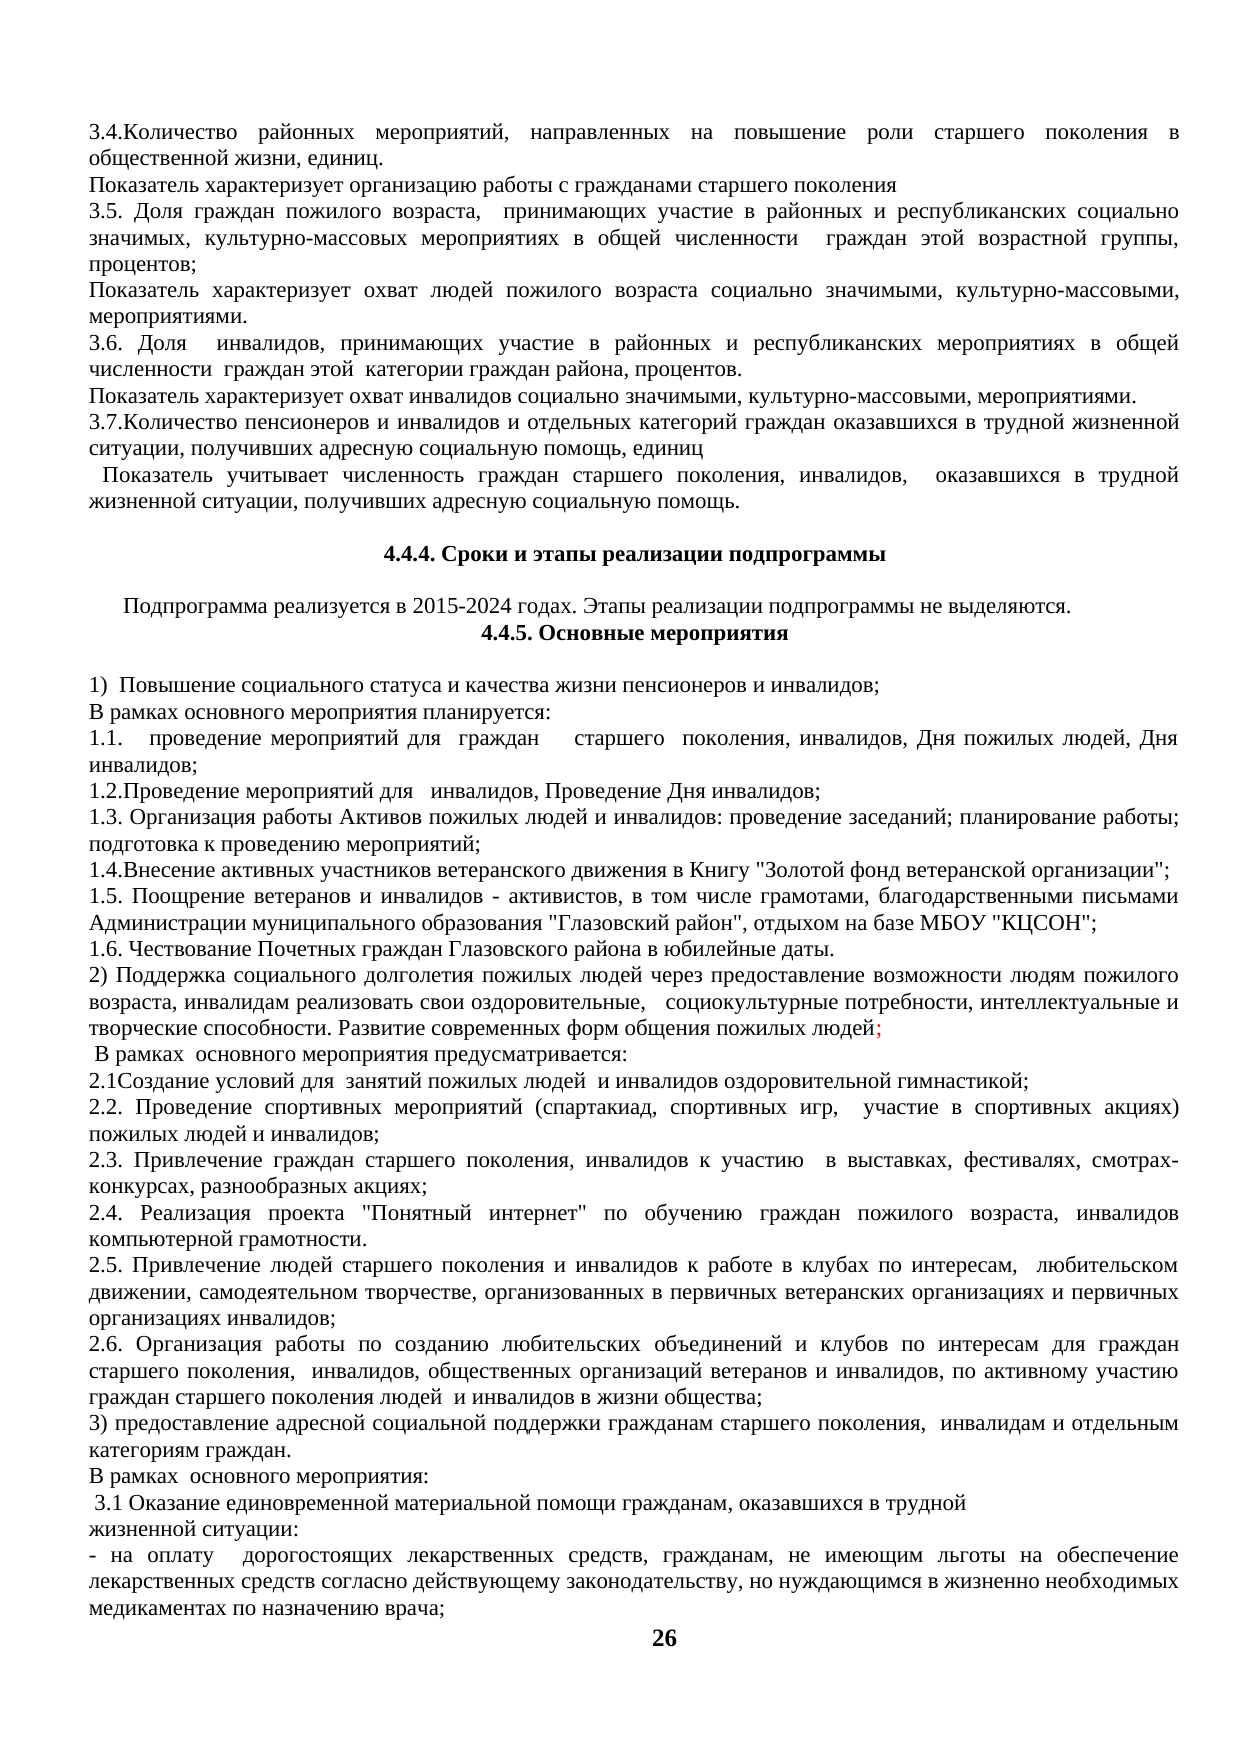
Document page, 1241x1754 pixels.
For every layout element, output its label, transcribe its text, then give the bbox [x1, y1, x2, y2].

text жизненной ситуации: [88, 1515, 1181, 1541]
text 2.3. Привлечение граждан старшего поколения, инвалидов к участию в выставках, фестивалях, смотрах-конкурсах, разнообразных акциях; [88, 1146, 1181, 1199]
text Показатель характеризует охват людей пожилого возраста социально значимыми, культурно-массовыми, мероприятиями. [88, 276, 1181, 329]
text 1) Повышение социального статуса и качества жизни пенсионеров и инвалидов; [88, 672, 1181, 698]
text 1.2.Проведение мероприятий для инвалидов, Проведение Дня инвалидов; [88, 777, 1181, 803]
text 2.2. Проведение спортивных мероприятий (спартакиад, спортивных игр, участие в спортивных акциях) пожилых людей и инвалидов; [88, 1093, 1181, 1146]
text 3.4.Количество районных мероприятий, направленных на повышение роли старшего поколения в общественной жизни, единиц. [88, 118, 1181, 171]
text 1.3. Организация работы Активов пожилых людей и инвалидов: проведение заседаний; планирование работы; подготовка к проведению мероприятий; [88, 803, 1181, 856]
text 1.4.Внесение активных участников ветеранского движения в Книгу "Золотой фонд ветеранской организации"; [88, 856, 1181, 882]
text 3.6. Доля инвалидов, принимающих участие в районных и республиканских мероприятиях в общей численности граждан этой категории граждан района, процентов. [88, 329, 1181, 382]
text 3.5. Доля граждан пожилого возраста, принимающих участие в районных и республиканских социально значимых, культурно-массовых мероприятиях в общей численности граждан этой возрастной группы, процентов; [88, 197, 1181, 276]
text 2.1Создание условий для занятий пожилых людей и инвалидов оздоровительной гимнастикой; [88, 1067, 1181, 1093]
text 1.5. Поощрение ветеранов и инвалидов - активистов, в том числе грамотами, благодарственными письмами Администрации муниципального образования "Глазовский район", отдыхом на базе МБОУ "КЦСОН"; [88, 882, 1181, 935]
text В рамках основного мероприятия планируется: [88, 698, 1181, 724]
text 3.7.Количество пенсионеров и инвалидов и отдельных категорий граждан оказавшихся в трудной жизненной ситуации, получивших адресную социальную помощь, единиц [88, 408, 1181, 461]
text В рамках основного мероприятия предусматривается: [88, 1041, 1181, 1067]
text В рамках основного мероприятия: [88, 1462, 1181, 1488]
text 2) Поддержка социального долголетия пожилых людей через предоставление возможности людям пожилого возраста, инвалидам реализовать свои оздоровительные, социокультурные потребности, интеллектуальные и творческие способности. Развитие современных форм общения пожилых людей; [88, 961, 1181, 1041]
text 1.1. проведение мероприятий для граждан старшего поколения, инвалидов, Дня пожилых людей, Дня инвалидов; [88, 724, 1181, 777]
text Подпрограмма реализуется в 2015-2024 годах. Этапы реализации подпрограммы не выделяются. [88, 592, 1181, 619]
text 4.4.4. Сроки и этапы реализации подпрограммы [88, 540, 1181, 566]
text 2.5. Привлечение людей старшего поколения и инвалидов к работе в клубах по интересам, любительском движении, самодеятельном творчестве, организованных в первичных ветеранских организациях и первичных организациях инвалидов; [88, 1251, 1181, 1330]
text 4.4.5. Основные мероприятия [88, 619, 1181, 645]
text 1.6. Чествование Почетных граждан Глазовского района в юбилейные даты. [88, 935, 1181, 961]
text Показатель характеризует организацию работы с гражданами старшего поколения [88, 171, 1181, 197]
text Показатель характеризует охват инвалидов социально значимыми, культурно-массовыми, мероприятиями. [88, 382, 1181, 408]
text 3.1 Оказание единовременной материальной помощи гражданам, оказавшихся в трудной [88, 1488, 1181, 1515]
text 2.4. Реализация проекта "Понятный интернет" по обучению граждан пожилого возраста, инвалидов компьютерной грамотности. [88, 1199, 1181, 1251]
text - на оплату дорогостоящих лекарственных средств, гражданам, не имеющим льготы на обеспечение лекарственных средств согласно действующему законодательству, но нуждающимся в жизненно необходимых медикаментах по назначению врача; [88, 1541, 1181, 1620]
text 2.6. Организация работы по созданию любительских объединений и клубов по интересам для граждан старшего поколения, инвалидов, общественных организаций ветеранов и инвалидов, по активному участию граждан старшего поколения людей и инвалидов в жизни общества; [88, 1330, 1181, 1409]
text 3) предоставление адресной социальной поддержки гражданам старшего поколения, инвалидам и отдельным категориям граждан. [88, 1409, 1181, 1462]
text Показатель учитывает численность граждан старшего поколения, инвалидов, оказавшихся в трудной жизненной ситуации, получивших адресную социальную помощь. [88, 461, 1181, 513]
